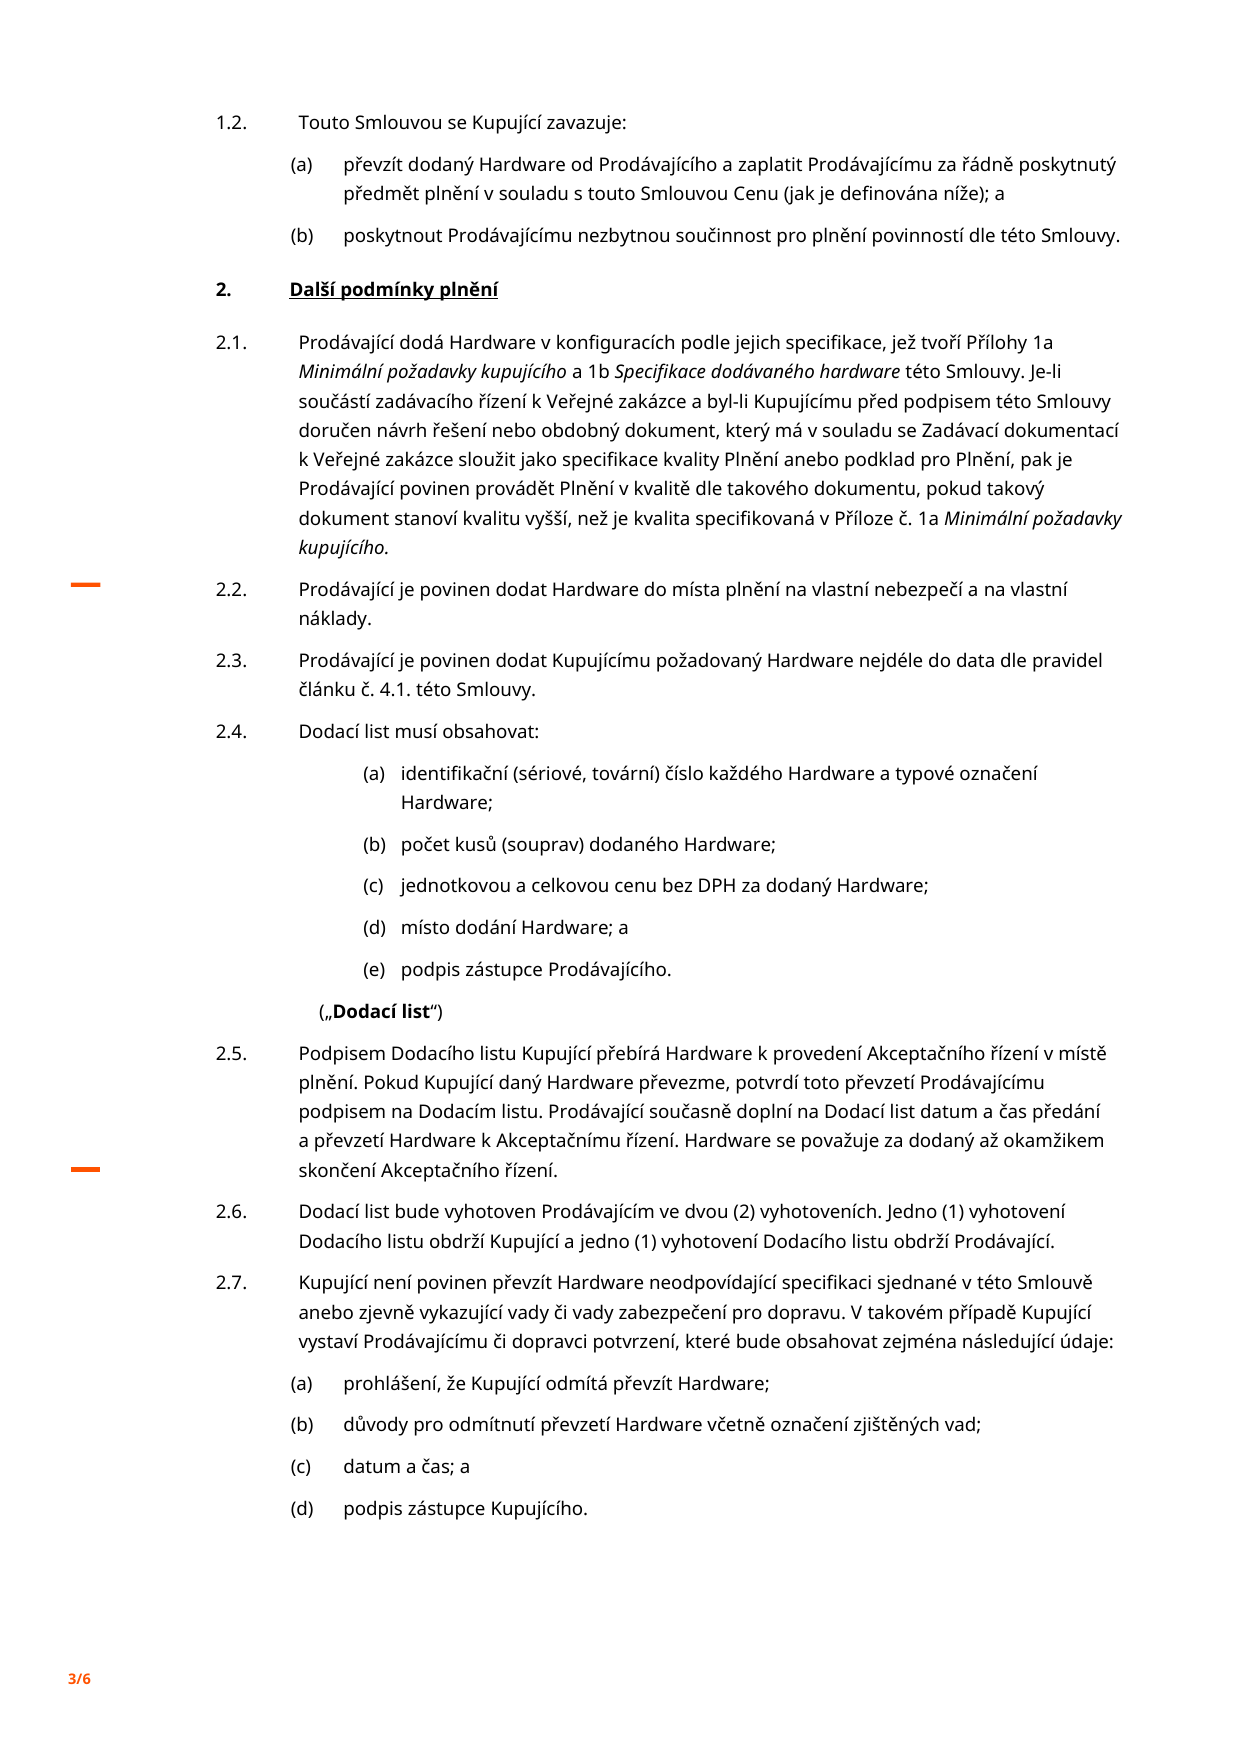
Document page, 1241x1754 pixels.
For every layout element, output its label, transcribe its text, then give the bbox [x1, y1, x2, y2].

list Prodávající dodá Hardware v konfiguracích podle jejich specifikace, jež tvoří Přílohy 1a Minimální požadavky kupujícího a 1b Specifikace dodávaného hardware této Smlouvy. Je-li součástí zadávacího řízení k Veřejné zakázce a byl-li Kupujícímu před podpisem této Smlouvy doručen návrh řešení nebo obdobný dokument, který má v souladu se Zadávací dokumentací k Veřejné zakázce sloužit jako specifikace kvality Plnění anebo podklad pro Plnění, pak je Prodávající povinen provádět Plnění v kvalitě dle takového dokumentu, pokud takový dokument stanoví kvalitu vyšší, než je kvalita specifikovaná v Příloze č. 1a Minimální požadavky kupujícího. [216, 329, 1122, 560]
list Prodávající je povinen dodat Kupujícímu požadovaný Hardware nejdéle do data dle pravidel článku č. 4.1. této Smlouvy. [216, 647, 1122, 702]
list Dodací list bude vyhotoven Prodávajícím ve dvou (2) vyhotoveních. Jedno (1) vyhotovení Dodacího listu obdrží Kupující a jedno (1) vyhotovení Dodacího listu obdrží Prodávající. [216, 1199, 1122, 1253]
list Prodávající je povinen dodat Hardware do místa plnění na vlastní nebezpečí a na vlastní náklady. [216, 576, 1122, 631]
list podpis zástupce Kupujícího. [291, 1495, 1122, 1521]
list prohlášení, že Kupující odmítá převzít Hardware; [291, 1370, 1122, 1396]
text („Dodací list“) [319, 998, 1122, 1023]
list identifikační (sériové, tovární) číslo každého Hardware a typové označení Hardware; [363, 760, 1122, 815]
list místo dodání Hardware; a [363, 914, 1122, 940]
list Touto Smlouvou se Kupující zavazuje: [216, 109, 1122, 135]
list Kupující není povinen převzít Hardware neodpovídající specifikaci sjednané v této Smlouvě anebo zjevně vykazující vady či vady zabezpečení pro dopravu. V takovém případě Kupující vystaví Prodávajícímu či dopravci potvrzení, které bude obsahovat zejména následující údaje: [216, 1270, 1122, 1354]
list počet kusů (souprav) dodaného Hardware; [363, 831, 1122, 856]
list datum a čas; a [291, 1453, 1122, 1479]
list Podpisem Dodacího listu Kupující přebírá Hardware k provedení Akceptačního řízení v místě plnění. Pokud Kupující daný Hardware převezme, potvrdí toto převzetí Prodávajícímu podpisem na Dodacím listu. Prodávající současně doplní na Dodací list datum a čas předání a převzetí Hardware k Akceptačnímu řízení. Hardware se považuje za dodaný až okamžikem skončení Akceptačního řízení. [216, 1040, 1122, 1182]
list důvody pro odmítnutí převzetí Hardware včetně označení zjištěných vad; [291, 1412, 1122, 1437]
list Dodací list musí obsahovat: [216, 718, 1122, 744]
list poskytnout Prodávajícímu nezbytnou součinnost pro plnění povinností dle této Smlouvy. [291, 222, 1122, 248]
list jednotkovou a celkovou cenu bez DPH za dodaný Hardware; [363, 873, 1122, 898]
list převzít dodaný Hardware od Prodávajícího a zaplatit Prodávajícímu za řádně poskytnutý předmět plnění v souladu s touto Smlouvou Cenu (jak je definována níže); a [291, 151, 1122, 206]
list podpis zástupce Prodávajícího. [363, 956, 1122, 982]
subtitle Další podmínky plnění [216, 276, 1122, 302]
